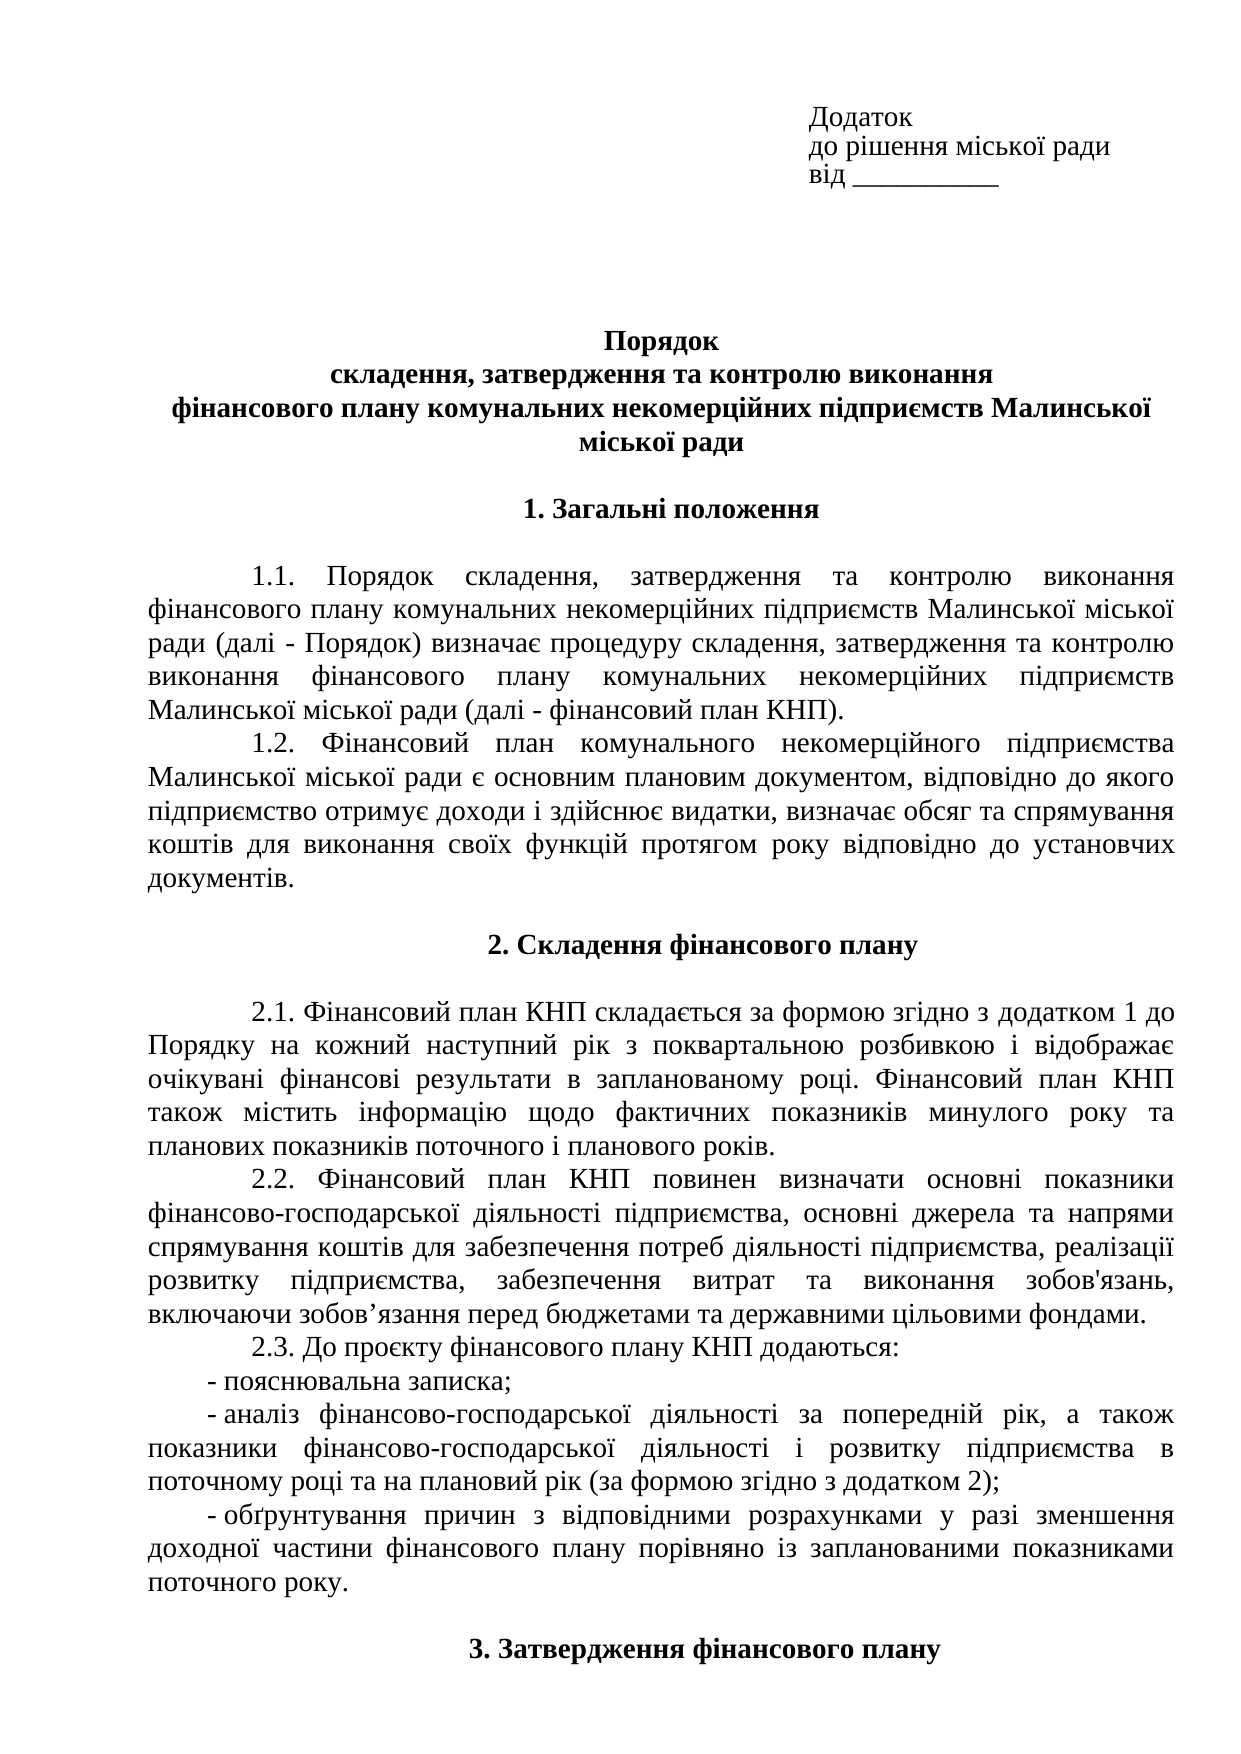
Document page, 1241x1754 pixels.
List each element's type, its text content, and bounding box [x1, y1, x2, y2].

text Порядок [148, 323, 1175, 357]
list Фінансовий план КНП складається за формою згідно з додатком 1 до Порядку на кожний наступний рік з поквартальною розбивкою і відображає очікувані фінансові результати в запланованому році. Фінансовий план КНП також містить інформацію щодо фактичних показників минулого року та планових показників поточного і планового років. [148, 994, 1175, 1162]
text складення, затвердження та контролю виконання фінансового плану комунальних некомерційних підприємств Малинської міської ради [148, 357, 1175, 457]
table_header Додаток до рішення міської ради від __________ [798, 104, 1186, 200]
list Порядок складення, затвердження та контролю виконання фінансового плану комунальних некомерційних підприємств Малинської міської ради (далі - Порядок) визначає процедуру складення, затвердження та контролю виконання фінансового плану комунальних некомерційних підприємств Малинської міської ради (далі - фінансовий план КНП). [148, 558, 1175, 726]
text 2.2. Фінансовий план КНП повинен визначати основні показники фінансово-господарської діяльності підприємства, основні джерела та напрями спрямування коштів для забезпечення потреб діяльності підприємства, реалізації розвитку підприємства, забезпечення витрат та виконання зобов'язань, включаючи зобов’язання перед бюджетами та державними цільовими фондами. [148, 1162, 1175, 1329]
list Затвердження фінансового плану [468, 1631, 1175, 1665]
text 2.3. До проєкту фінансового плану КНП додаються: [148, 1329, 1175, 1363]
list Загальні положення [523, 491, 1175, 524]
list Фінансовий план комунального некомерційного підприємства Малинської міської ради є основним плановим документом, відповідно до якого підприємство отримує доходи і здійснює видатки, визначає обсяг та спрямування коштів для виконання своїх функцій протягом року відповідно до установчих документів. [148, 726, 1175, 893]
list Складення фінансового плану [487, 927, 1175, 960]
list обґрунтування причин з відповідними розрахунками у разі зменшення доходної частини фінансового плану порівняно із запланованими показниками поточного року. [148, 1497, 1175, 1598]
list пояснювальна записка; [148, 1363, 1175, 1396]
list аналіз фінансово-господарської діяльності за попередній рік, а також показники фінансово-господарської діяльності і розвитку підприємства в поточному році та на плановий рік (за формою згідно з додатком 2); [148, 1396, 1175, 1497]
